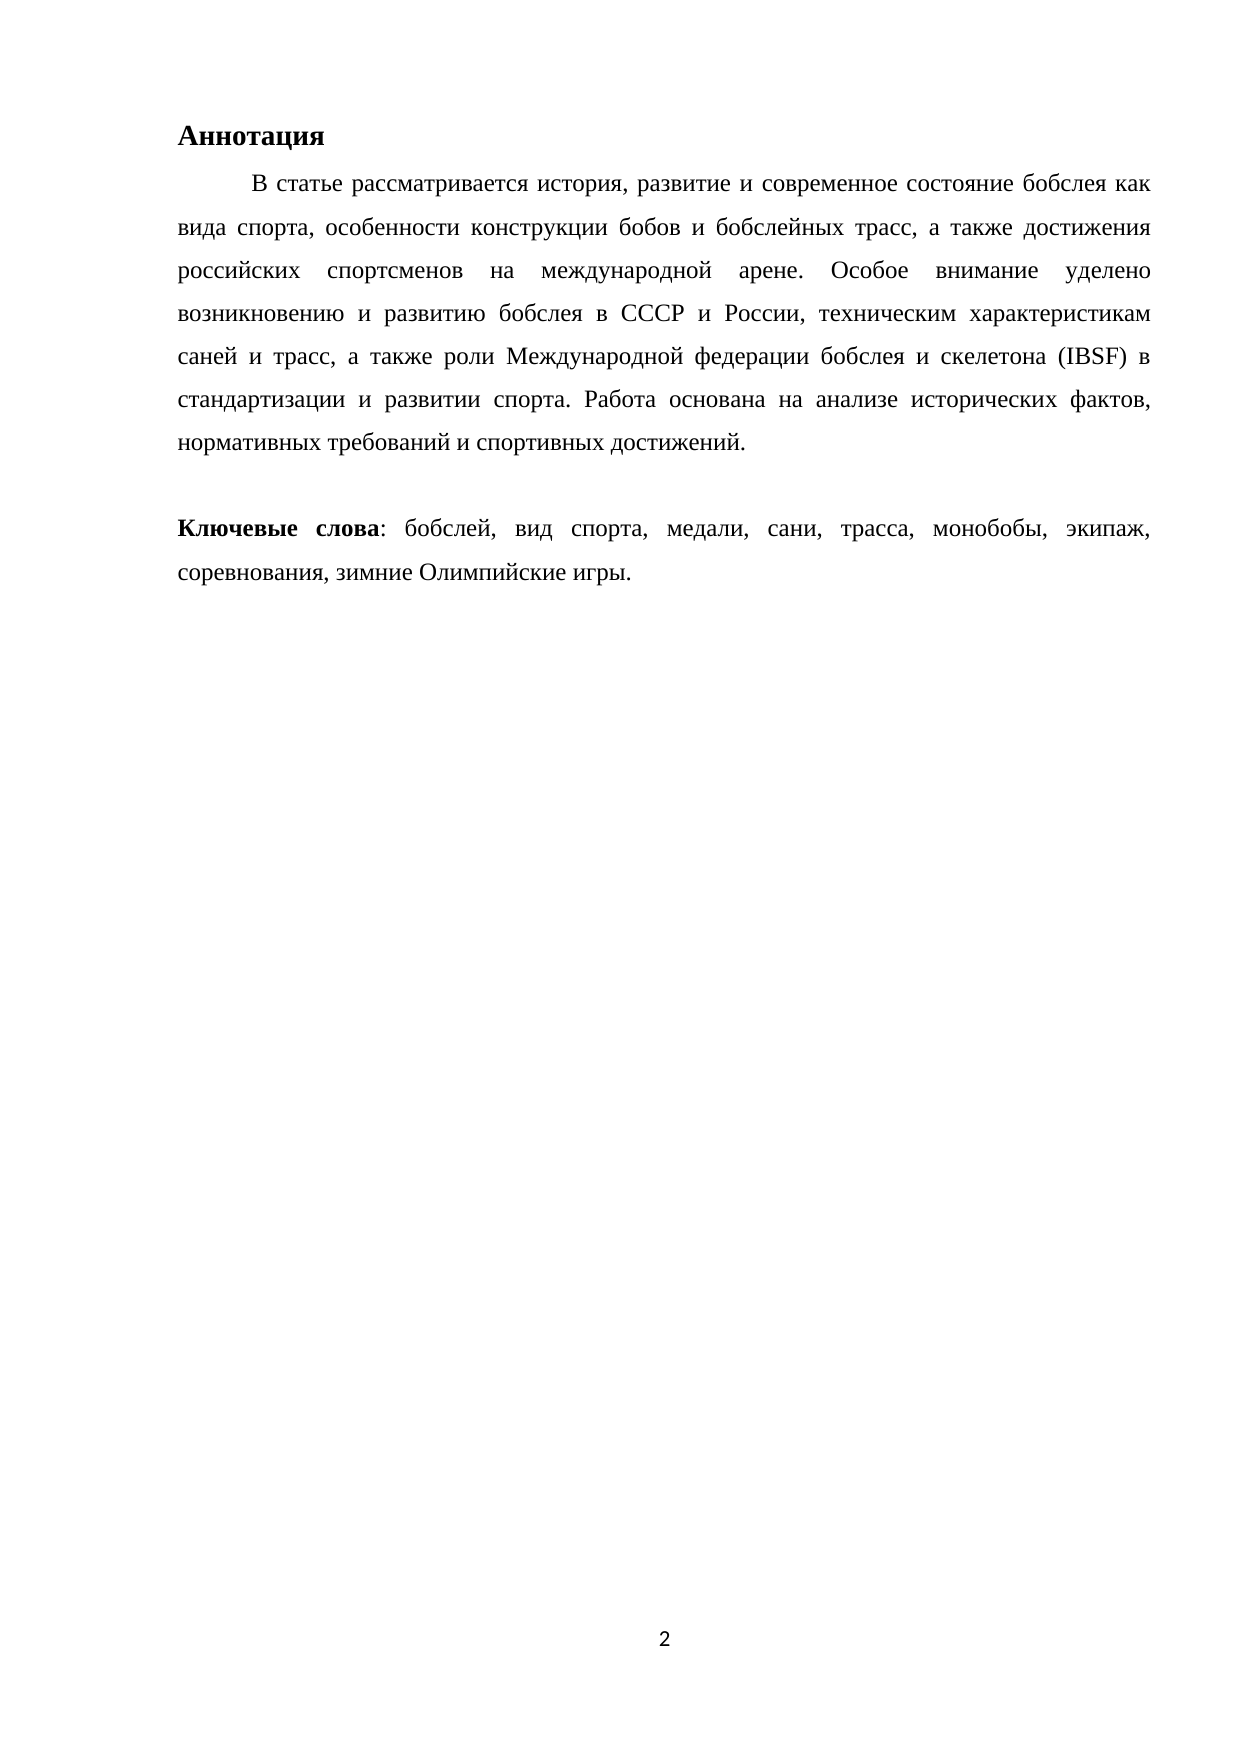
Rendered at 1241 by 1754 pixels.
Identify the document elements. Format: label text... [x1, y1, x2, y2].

text В статье рассматривается история, развитие и современное состояние бобслея как вида спорта, особенности конструкции бобов и бобслейных трасс, а также достижения российских спортсменов на международной арене. Особое внимание уделено возникновению и развитию бобслея в СССР и России, техническим характеристикам саней и трасс, а также роли Международной федерации бобслея и скелетона (IBSF) в стандартизации и развитии спорта. Работа основана на анализе исторических фактов, нормативных требований и спортивных достижений. [177, 168, 1152, 456]
text Ключевые слова: бобслей, вид спорта, медали, сани, трасса, монобобы, экипаж, соревнования, зимние Олимпийские игры. [177, 513, 1152, 585]
text Аннотация [177, 118, 1152, 152]
